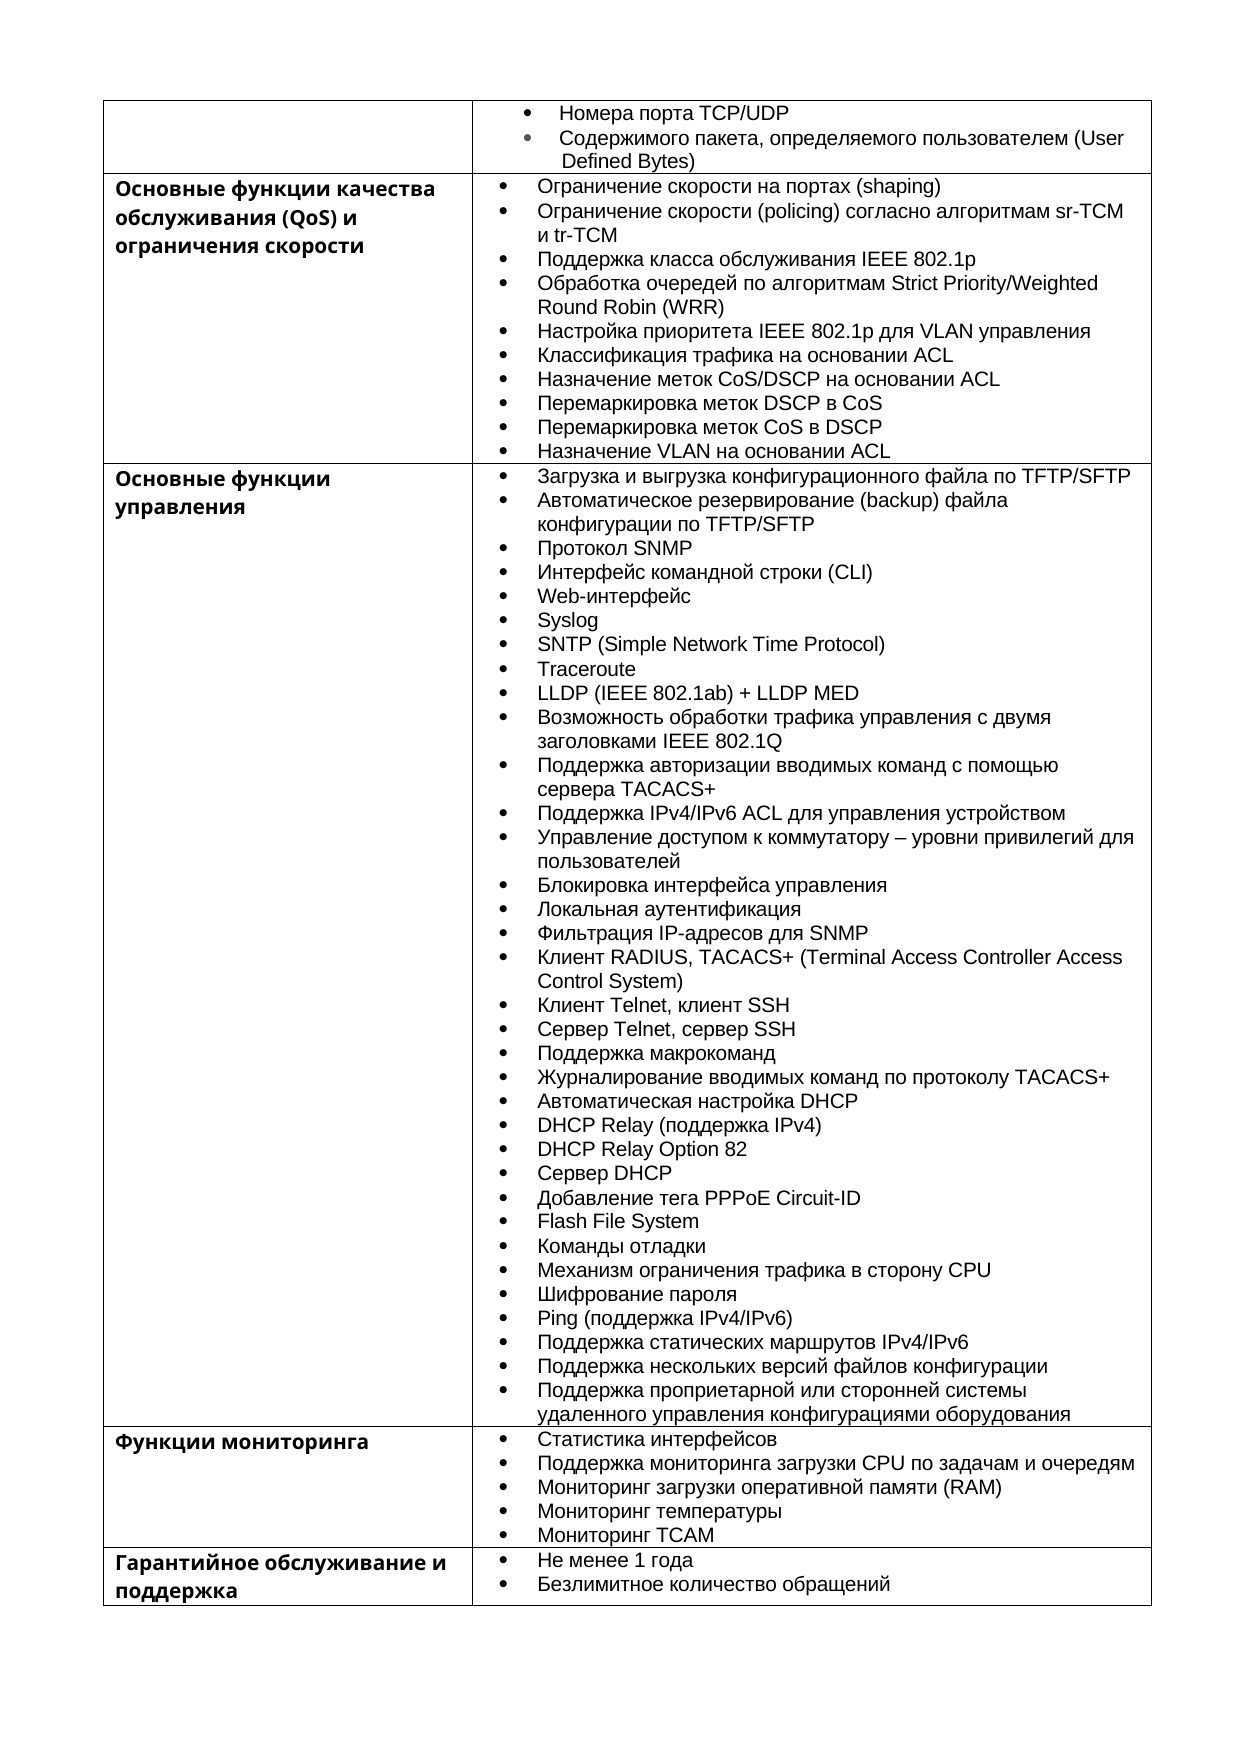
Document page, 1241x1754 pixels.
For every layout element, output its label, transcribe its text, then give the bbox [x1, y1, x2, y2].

table_cell Не менее 1 года Безлимитное количество обращений [473, 1548, 1151, 1605]
table_cell Основные функции качества обслуживания (QoS) и ограничения скорости [104, 174, 472, 463]
table_cell Загрузка и выгрузка конфигурационного файла по TFTP/SFTP Автоматическое резервирование (backup) файла конфигурации по TFTP/SFTP Протокол SNMP Интерфейс командной строки (CLI) Web-интерфейс Syslog SNTP (Simple Network Time Protocol) Traceroute LLDP (IEEE 802.1ab) + LLDP MED Возможность обработки трафика управления с двумя заголовками IEEE 802.1Q Поддержка авторизации вводимых команд с помощью сервера TACACS+ Поддержка IPv4/IPv6 ACL для управления устройством Управление доступом к коммутатору – уровни привилегий для пользователей Блокировка интерфейса управления Локальная аутентификация Фильтрация IP-адресов для SNMP Клиент RADIUS, TACACS+ (Terminal Access Controller Access Control System) Клиент Telnet, клиент SSH Сервер Telnet, сервер SSH Поддержка макрокоманд Журналирование вводимых команд по протоколу TACACS+ Автоматическая настройка DHCP DHCP Relay (поддержка IРv4) DHCP Relay Option 82 Сервер DHCP Добавление тега PPPoE Circuit-ID Flash File System Команды отладки Механизм ограничения трафика в сторону CPU Шифрование пароля Ping (поддержка IPv4/IPv6) Поддержка статических маршрутов IPv4/IPv6 Поддержка нескольких версий файлов конфигурации Поддержка проприетарной или сторонней системы удаленного управления конфигурациями оборудования [473, 464, 1151, 1426]
table_cell Гарантийное обслуживание и поддержка [104, 1548, 472, 1605]
table_cell Функции мониторинга [104, 1427, 472, 1547]
table_cell Статистика интерфейсов Поддержка мониторинга загрузки CPU по задачам и очередям Мониторинг загрузки оперативной памяти (RAM) Мониторинг температуры Мониторинг TCAM [473, 1427, 1151, 1547]
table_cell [473, 101, 1151, 173]
table_cell Ограничение скорости на портах (shaping) Ограничение скорости (policing) согласно алгоритмам sr-TCM и tr-TCM Поддержка класса обслуживания IEEE 802.1p Обработка очередей по алгоритмам Strict Priority/Weighted Round Robin (WRR) Настройка приоритета IEEE 802.1p для VLAN управления Классификация трафика на основании ACL Назначение меток CoS/DSCP на основании ACL Перемаркировка меток DSCP в CoS Перемаркировка меток CoS в DSCP Назначение VLAN на основании ACL [473, 174, 1151, 463]
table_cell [104, 101, 472, 173]
table_cell Основные функции управления [104, 464, 472, 1426]
